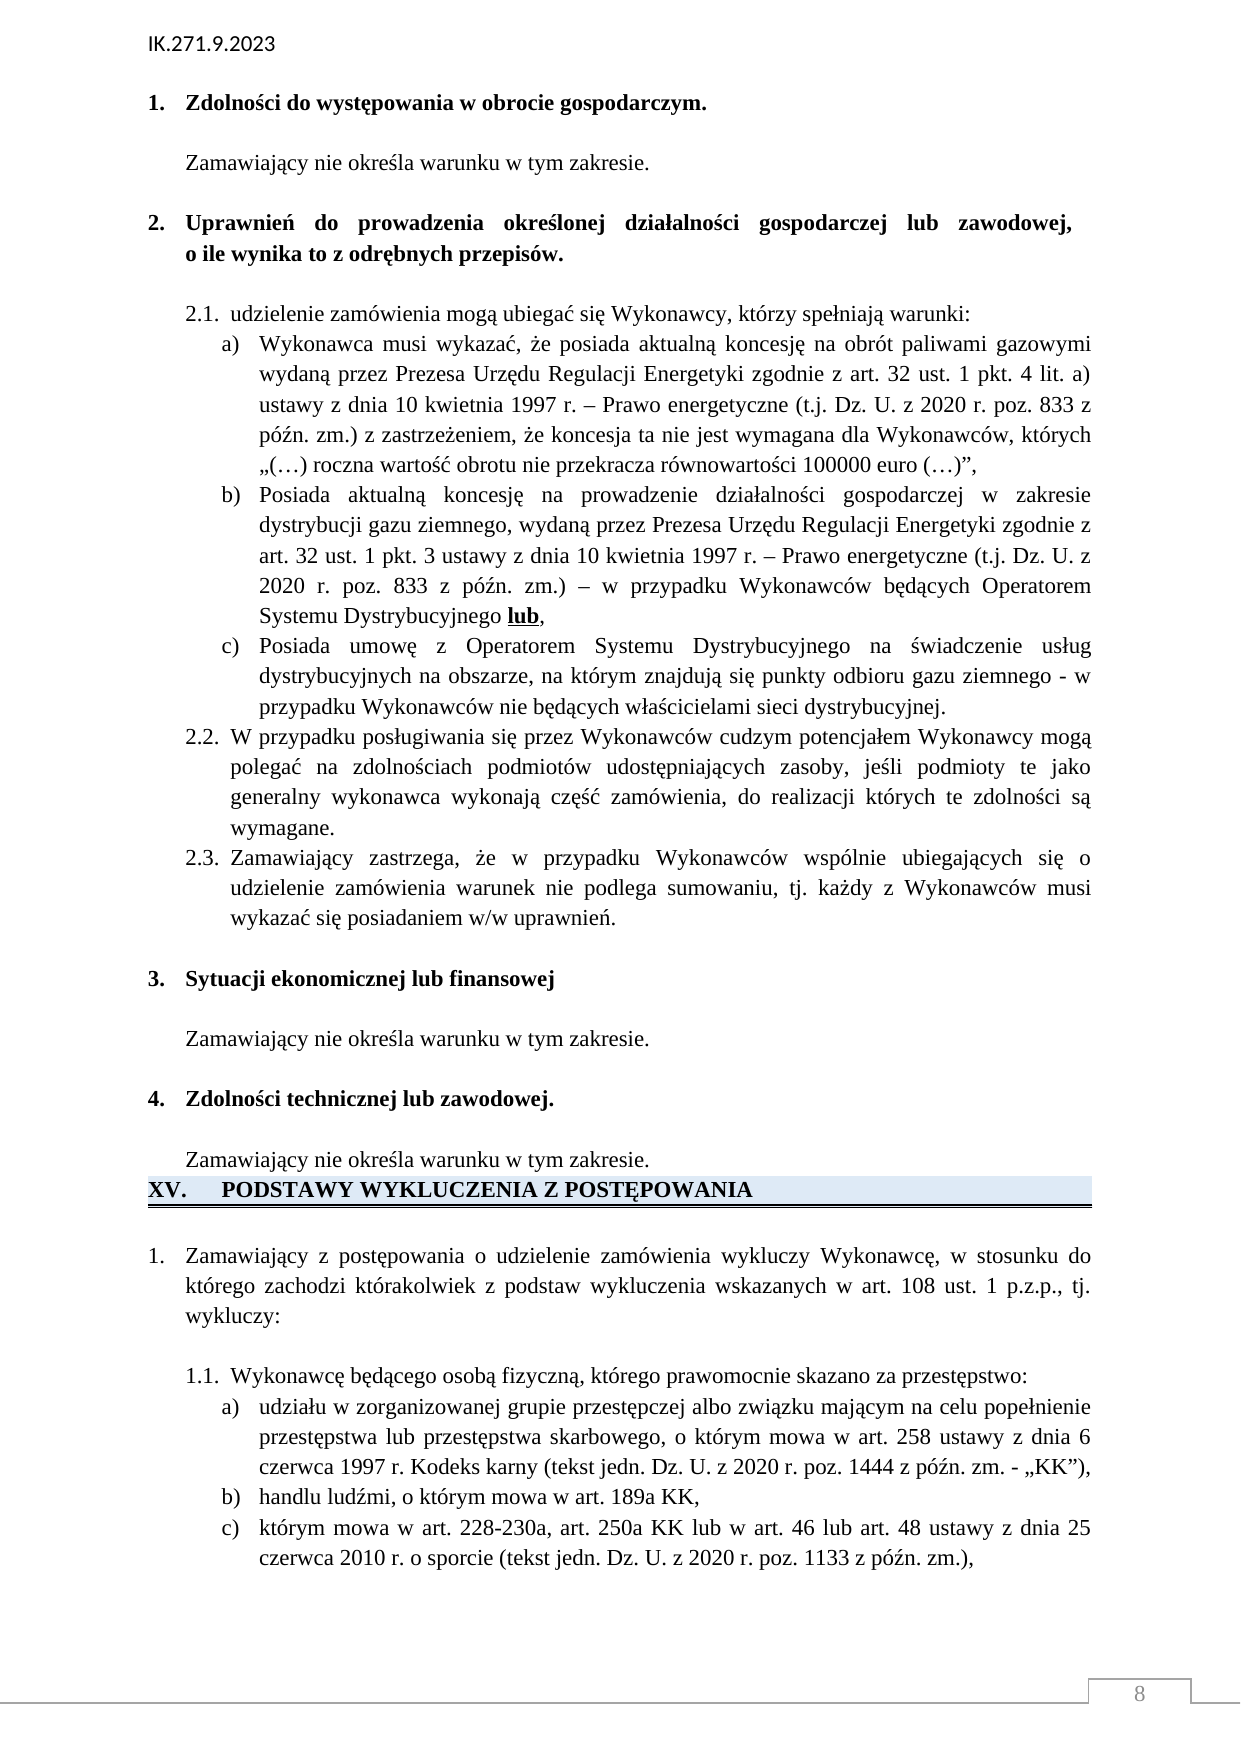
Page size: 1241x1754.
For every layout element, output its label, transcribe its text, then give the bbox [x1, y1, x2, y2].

list Uprawnień do prowadzenia określonej działalności gospodarczej lub zawodowej, o ile wynika to z odrębnych przepisów. [148, 209, 1092, 266]
list udzielenie zamówienia mogą ubiegać się Wykonawcy, którzy spełniają warunki: [185, 300, 1092, 326]
list Zdolności do występowania w obrocie gospodarczym. [148, 89, 1092, 115]
list udziału w zorganizowanej grupie przestępczej albo związku mającym na celu popełnienie przestępstwa lub przestępstwa skarbowego, o którym mowa w art. 258 ustawy z dnia 6 czerwca 1997 r. Kodeks karny (tekst jedn. Dz. U. z 2020 r. poz. 1444 z późn. zm. - „KK”), [221, 1393, 1092, 1479]
list Wykonawca musi wykazać, że posiada aktualną koncesję na obrót paliwami gazowymi wydaną przez Prezesa Urzędu Regulacji Energetyki zgodnie z art. 32 ust. 1 pkt. 4 lit. a) ustawy z dnia 10 kwietnia 1997 r. – Prawo energetyczne (t.j. Dz. U. z 2020 r. poz. 833 z późn. zm.) z zastrzeżeniem, że koncesja ta nie jest wymagana dla Wykonawców, których „(…) roczna wartość obrotu nie przekracza równowartości 100000 euro (…)”, [221, 330, 1092, 477]
text Zamawiający nie określa warunku w tym zakresie. [185, 1146, 1092, 1172]
list handlu ludźmi, o którym mowa w art. 189a KK, [221, 1483, 1092, 1510]
list Zamawiający z postępowania o udzielenie zamówienia wykluczy Wykonawcę, w stosunku do którego zachodzi którakolwiek z podstaw wykluczenia wskazanych w art. 108 ust. 1 p.z.p., tj. wykluczy: [148, 1242, 1092, 1328]
list Zamawiający zastrzega, że w przypadku Wykonawców wspólnie ubiegających się o udzielenie zamówienia warunek nie podlega sumowaniu, tj. każdy z Wykonawców musi wykazać się posiadaniem w/w uprawnień. [185, 844, 1092, 931]
list Posiada aktualną koncesję na prowadzenie działalności gospodarczej w zakresie dystrybucji gazu ziemnego, wydaną przez Prezesa Urzędu Regulacji Energetyki zgodnie z art. 32 ust. 1 pkt. 3 ustawy z dnia 10 kwietnia 1997 r. – Prawo energetyczne (t.j. Dz. U. z 2020 r. poz. 833 z późn. zm.) – w przypadku Wykonawców będących Operatorem Systemu Dystrybucyjnego lub, [221, 481, 1092, 628]
list którym mowa w art. 228-230a, art. 250a KK lub w art. 46 lub art. 48 ustawy z dnia 25 czerwca 2010 r. o sporcie (tekst jedn. Dz. U. z 2020 r. poz. 1133 z późn. zm.), [221, 1514, 1092, 1570]
list W przypadku posługiwania się przez Wykonawców cudzym potencjałem Wykonawcy mogą polegać na zdolnościach podmiotów udostępniających zasoby, jeśli podmioty te jako generalny wykonawca wykonają część zamówienia, do realizacji których te zdolności są wymagane. [185, 723, 1092, 840]
list Zdolności technicznej lub zawodowej. [148, 1086, 1092, 1112]
text XV. PODSTAWY WYKLUCZENIA Z POSTĘPOWANIA [148, 1176, 1092, 1204]
list Wykonawcę będącego osobą fizyczną, którego prawomocnie skazano za przestępstwo: [185, 1363, 1092, 1389]
list Sytuacji ekonomicznej lub finansowej [148, 965, 1092, 991]
text Zamawiający nie określa warunku w tym zakresie. [148, 149, 1092, 175]
list Posiada umowę z Operatorem Systemu Dystrybucyjnego na świadczenie usług dystrybucyjnych na obszarze, na którym znajdują się punkty odbioru gazu ziemnego - w przypadku Wykonawców nie będących właścicielami sieci dystrybucyjnej. [221, 632, 1092, 719]
text Zamawiający nie określa warunku w tym zakresie. [148, 1025, 1092, 1051]
